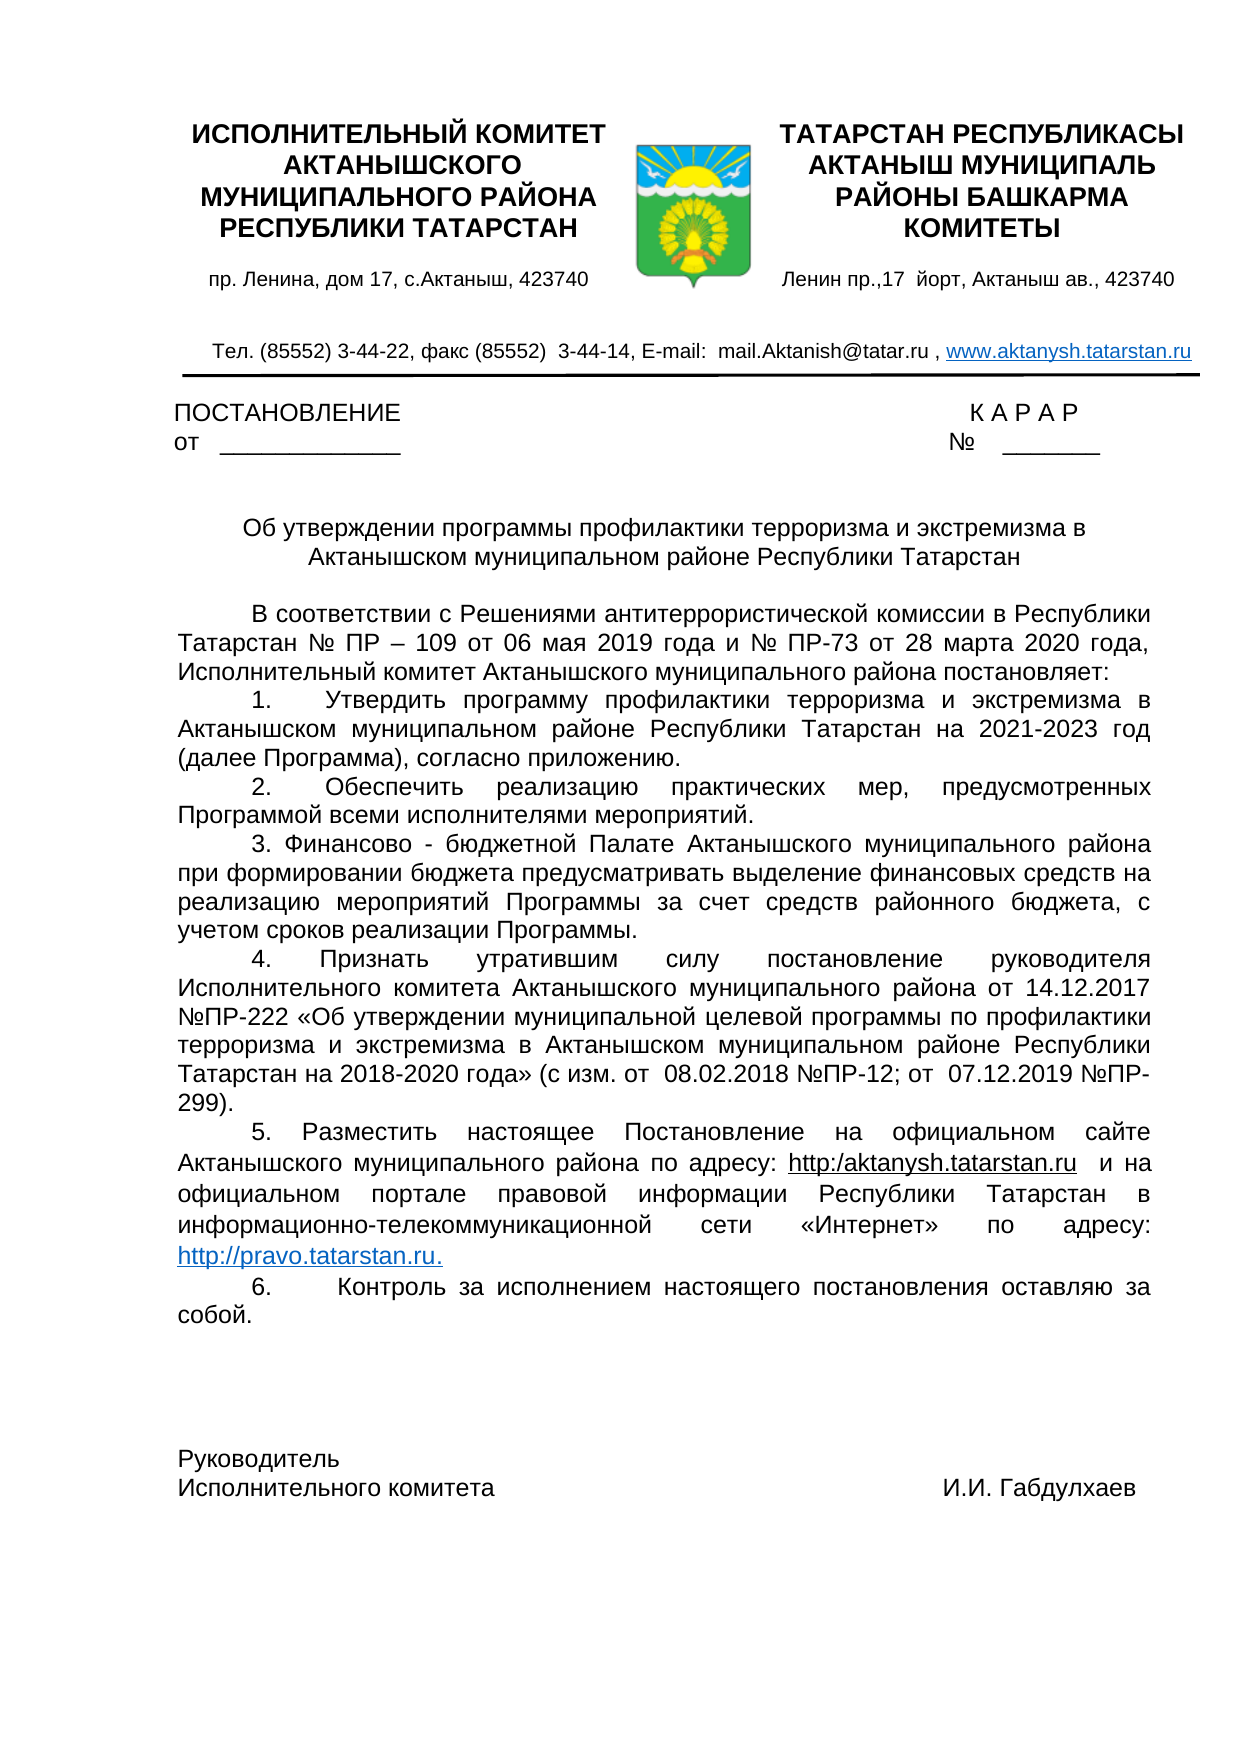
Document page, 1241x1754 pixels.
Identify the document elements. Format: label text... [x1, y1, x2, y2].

text Исполнительного комитета И.И. Габдулхаев [177, 1473, 1152, 1502]
text Руководитель [177, 1444, 1152, 1473]
text 6. Контроль за исполнением настоящего постановления оставляю за собой. [177, 1272, 1152, 1329]
text 3. Финансово - бюджетной Палате Актанышского муниципального района при формировании бюджета предусматривать выделение финансовых средств на реализацию мероприятий Программы за счет средств районного бюджета, с учетом сроков реализации Программы. [177, 829, 1152, 944]
text Об утверждении программы профилактики терроризма и экстремизма в Актанышском муниципальном районе Республики Татарстан [177, 513, 1152, 570]
table_header ПОСТАНОВЛЕНИЕ К А Р А Р от _____________ № _______ [163, 398, 1167, 455]
table_header ТАТАРСТАН РЕСПУБЛИКАСЫ АКТАНЫШ МУНИЦИПАЛЬ РАЙОНЫ БАШКАРМА КОМИТЕТЫ Ленин пр.,17 йорт, Актаныш ав., 423740 [768, 118, 1196, 310]
text 2. Обеспечить реализацию практических мер, предусмотренных Программой всеми исполнителями мероприятий. [177, 771, 1152, 829]
table_header Тел. (85552) 3-44-22, факс (85552) 3-44-14, E-mail: mail.Aktanish@tatar.ru , www.aktanysh.tatarstan.ru [177, 339, 1200, 370]
table_header [620, 118, 768, 310]
text В соответствии с Решениями антитеррористической комиссии в Республики Татарстан № ПР – 109 от 06 мая 2019 года и № ПР-73 от 28 марта 2020 года, Исполнительный комитет Актанышского муниципального района постановляет: [177, 599, 1152, 685]
table_header ИСПОЛНИТЕЛЬНЫЙ КОМИТЕТ АКТАНЫШСКОГО МУНИЦИПАЛЬНОГО РАЙОНА РЕСПУБЛИКИ ТАТАРСТАН пр. Ленина, дом 17, с.Актаныш, 423740 [177, 118, 620, 310]
text 5. Разместить настоящее Постановление на официальном сайте Актанышского муниципального района по адресу: http:/aktanysh.tatarstan.ru и на официальном портале правовой информации Республики Татарстан в информационно-телекоммуникационной сети «Интернет» по адресу: http://pravo.tatarstan.ru. [177, 1116, 1152, 1269]
text 4. Признать утратившим силу постановление руководителя Исполнительного комитета Актанышского муниципального района от 14.12.2017 №ПР-222 «Об утверждении муниципальной целевой программы по профилактики терроризма и экстремизма в Актанышском муниципальном районе Республики Татарстан на 2018-2020 года» (с изм. от 08.02.2018 №ПР-12; от 07.12.2019 №ПР-299). [177, 944, 1152, 1116]
text 1. Утвердить программу профилактики терроризма и экстремизма в Актанышском муниципальном районе Республики Татарстан на 2021-2023 год (далее Программа), согласно приложению. [177, 685, 1152, 771]
